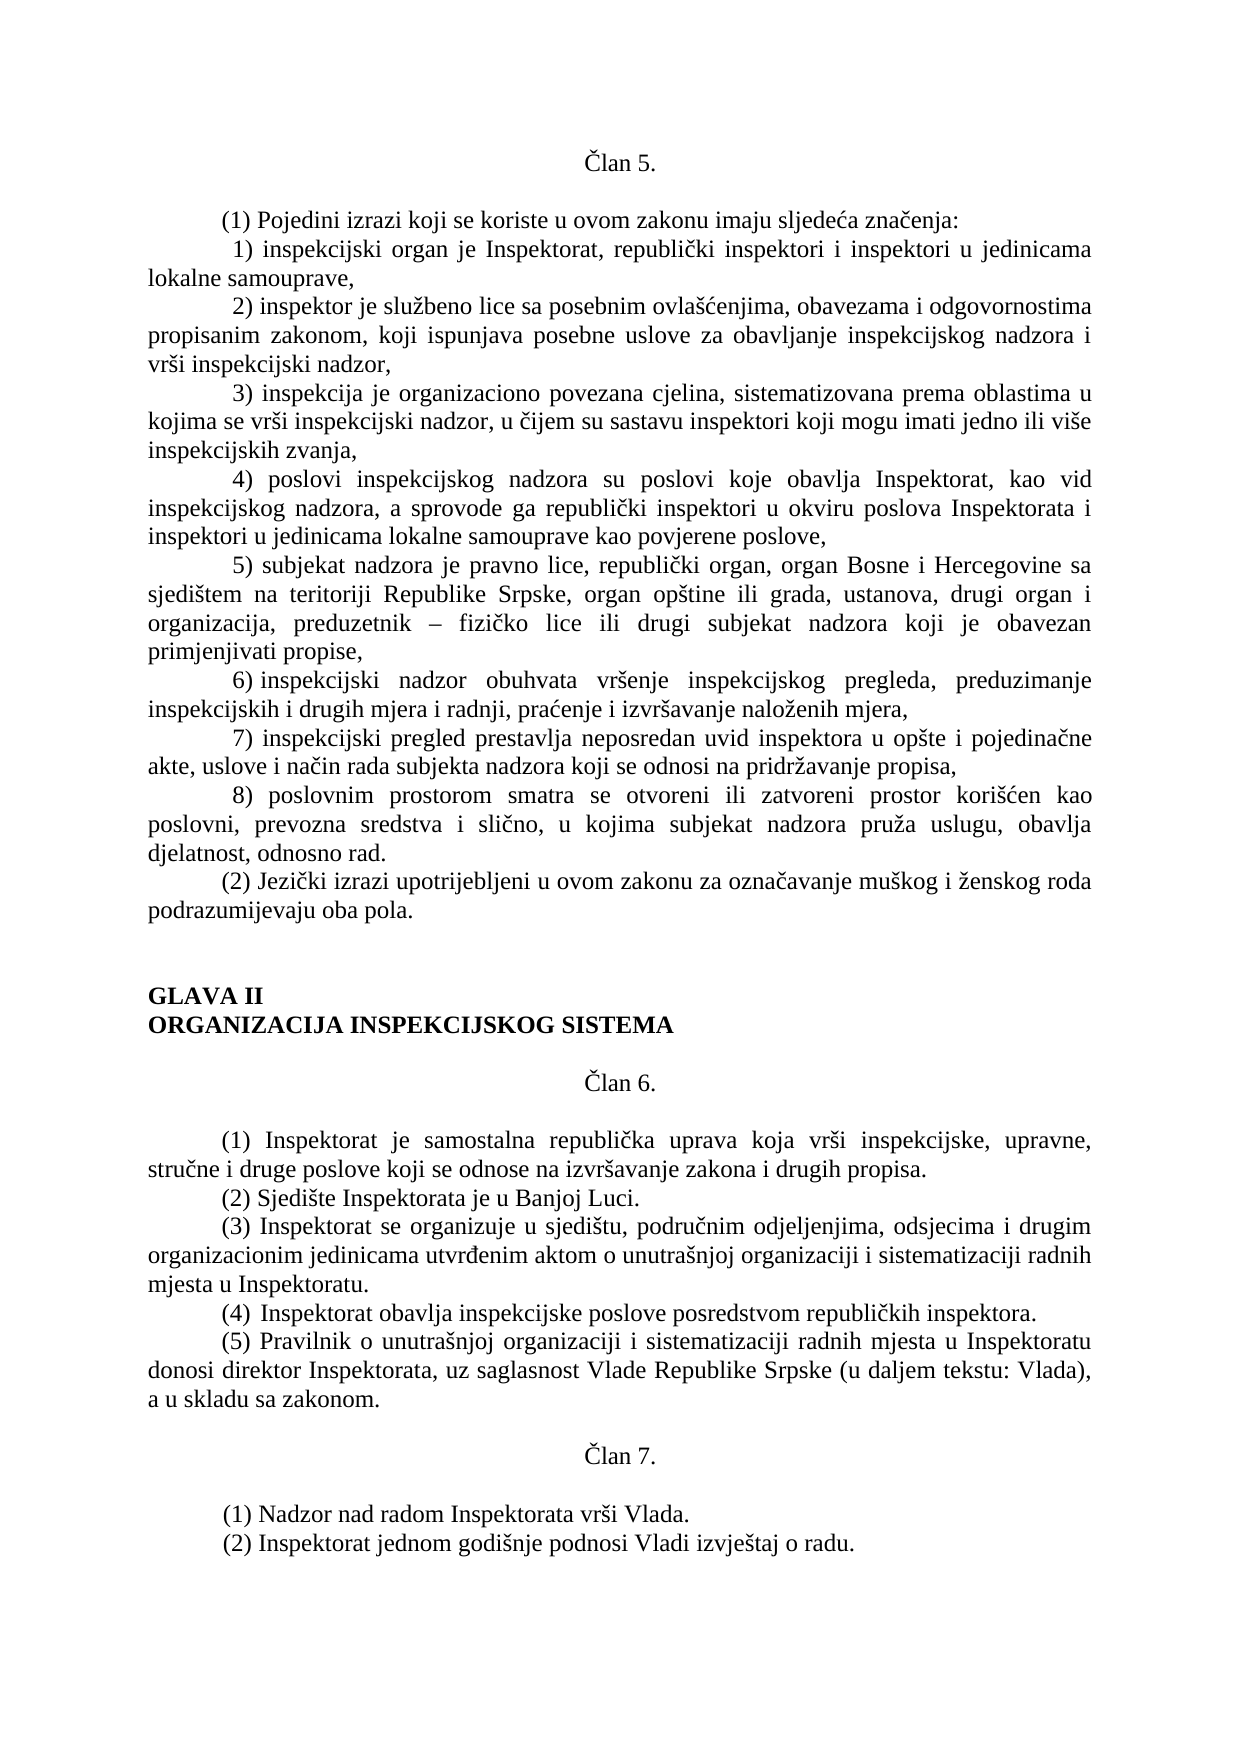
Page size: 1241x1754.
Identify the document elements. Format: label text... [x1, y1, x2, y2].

text (3) Inspektorat se organizuje u sjedištu, područnim odjeljenjima, odsjecima i drugim organizacionim jedinicama utvrđenim aktom o unutrašnjoj organizaciji i sistematizaciji radnih mjesta u Inspektoratu. [148, 1211, 1093, 1298]
text 3) inspekcija je organizaciono povezana cjelina, sistematizovana prema oblastima u kojima se vrši inspekcijski nadzor, u čijem su sastavu inspektori koji mogu imati jedno ili više inspekcijskih zvanja, [148, 378, 1093, 464]
text 5) subjekat nadzora je pravno lice, republički organ, organ Bosne i Hercegovine sa sjedištem na teritoriji Republike Srpske, organ opštine ili grada, ustanova, drugi organ i organizacija, preduzetnik – fizičko lice ili drugi subjekat nadzora koji je obavezan primjenjivati propise, [148, 550, 1093, 665]
text Član 5. [148, 148, 1093, 176]
text (4) Inspektorat obavlja inspekcijske poslove posredstvom republičkih inspektora. [148, 1298, 1093, 1326]
text ORGANIZACIJA INSPEKCIJSKOG SISTEMA [148, 1010, 1093, 1039]
text Član 6. [148, 1068, 1093, 1096]
text GLAVA II [148, 981, 1093, 1010]
text (1) Pojedini izrazi koji se koriste u ovom zakonu imaju sljedeća značenja: [148, 205, 1093, 234]
text (5) Pravilnik o unutrašnjoj organizaciji i sistematizaciji radnih mjesta u Inspektoratu donosi direktor Inspektorata, uz saglasnost Vlade Republike Srpske (u daljem tekstu: Vlada), a u skladu sa zakonom. [148, 1326, 1093, 1413]
text (2) Sjedište Inspektorata je u Banjoj Luci. [148, 1183, 1093, 1211]
text (2) Inspektorat jednom godišnje podnosi Vladi izvještaj o radu. [148, 1528, 1093, 1556]
text 1) inspekcijski organ je Inspektorat, republički inspektori i inspektori u jedinicama lokalne samouprave, [148, 234, 1093, 291]
text Član 7. [148, 1441, 1093, 1470]
text 4) poslovi inspekcijskog nadzora su poslovi koje obavlja Inspektorat, kao vid inspekcijskog nadzora, a sprovode ga republički inspektori u okviru poslova Inspektorata i inspektori u jedinicama lokalne samouprave kao povjerene poslove, [148, 464, 1093, 550]
text 7) inspekcijski pregled prestavlja neposredan uvid inspektora u opšte i pojedinačne akte, uslove i način rada subjekta nadzora koji se odnosi na pridržavanje propisa, [148, 723, 1093, 780]
text 6) inspekcijski nadzor obuhvata vršenje inspekcijskog pregleda, preduzimanje inspekcijskih i drugih mjera i radnji, praćenje i izvršavanje naloženih mjera, [148, 665, 1093, 723]
text 2) inspektor je službeno lice sa posebnim ovlašćenjima, obavezama i odgovornostima propisanim zakonom, koji ispunjava posebne uslove za obavljanje inspekcijskog nadzora i vrši inspekcijski nadzor, [148, 291, 1093, 378]
text (1) Nadzor nad radom Inspektorata vrši Vlada. [148, 1499, 1093, 1528]
text (1) Inspektorat je samostalna republička uprava koja vrši inspekcijske, upravne, stručne i druge poslove koji se odnose na izvršavanje zakona i drugih propisa. [148, 1125, 1093, 1183]
text (2) Jezički izrazi upotrijebljeni u ovom zakonu za označavanje muškog i ženskog roda podrazumijevaju oba pola. [148, 866, 1093, 924]
text 8) poslovnim prostorom smatra se otvoreni ili zatvoreni prostor korišćen kao poslovni, prevozna sredstva i slično, u kojima subjekat nadzora pruža uslugu, obavlja djelatnost, odnosno rad. [148, 780, 1093, 866]
